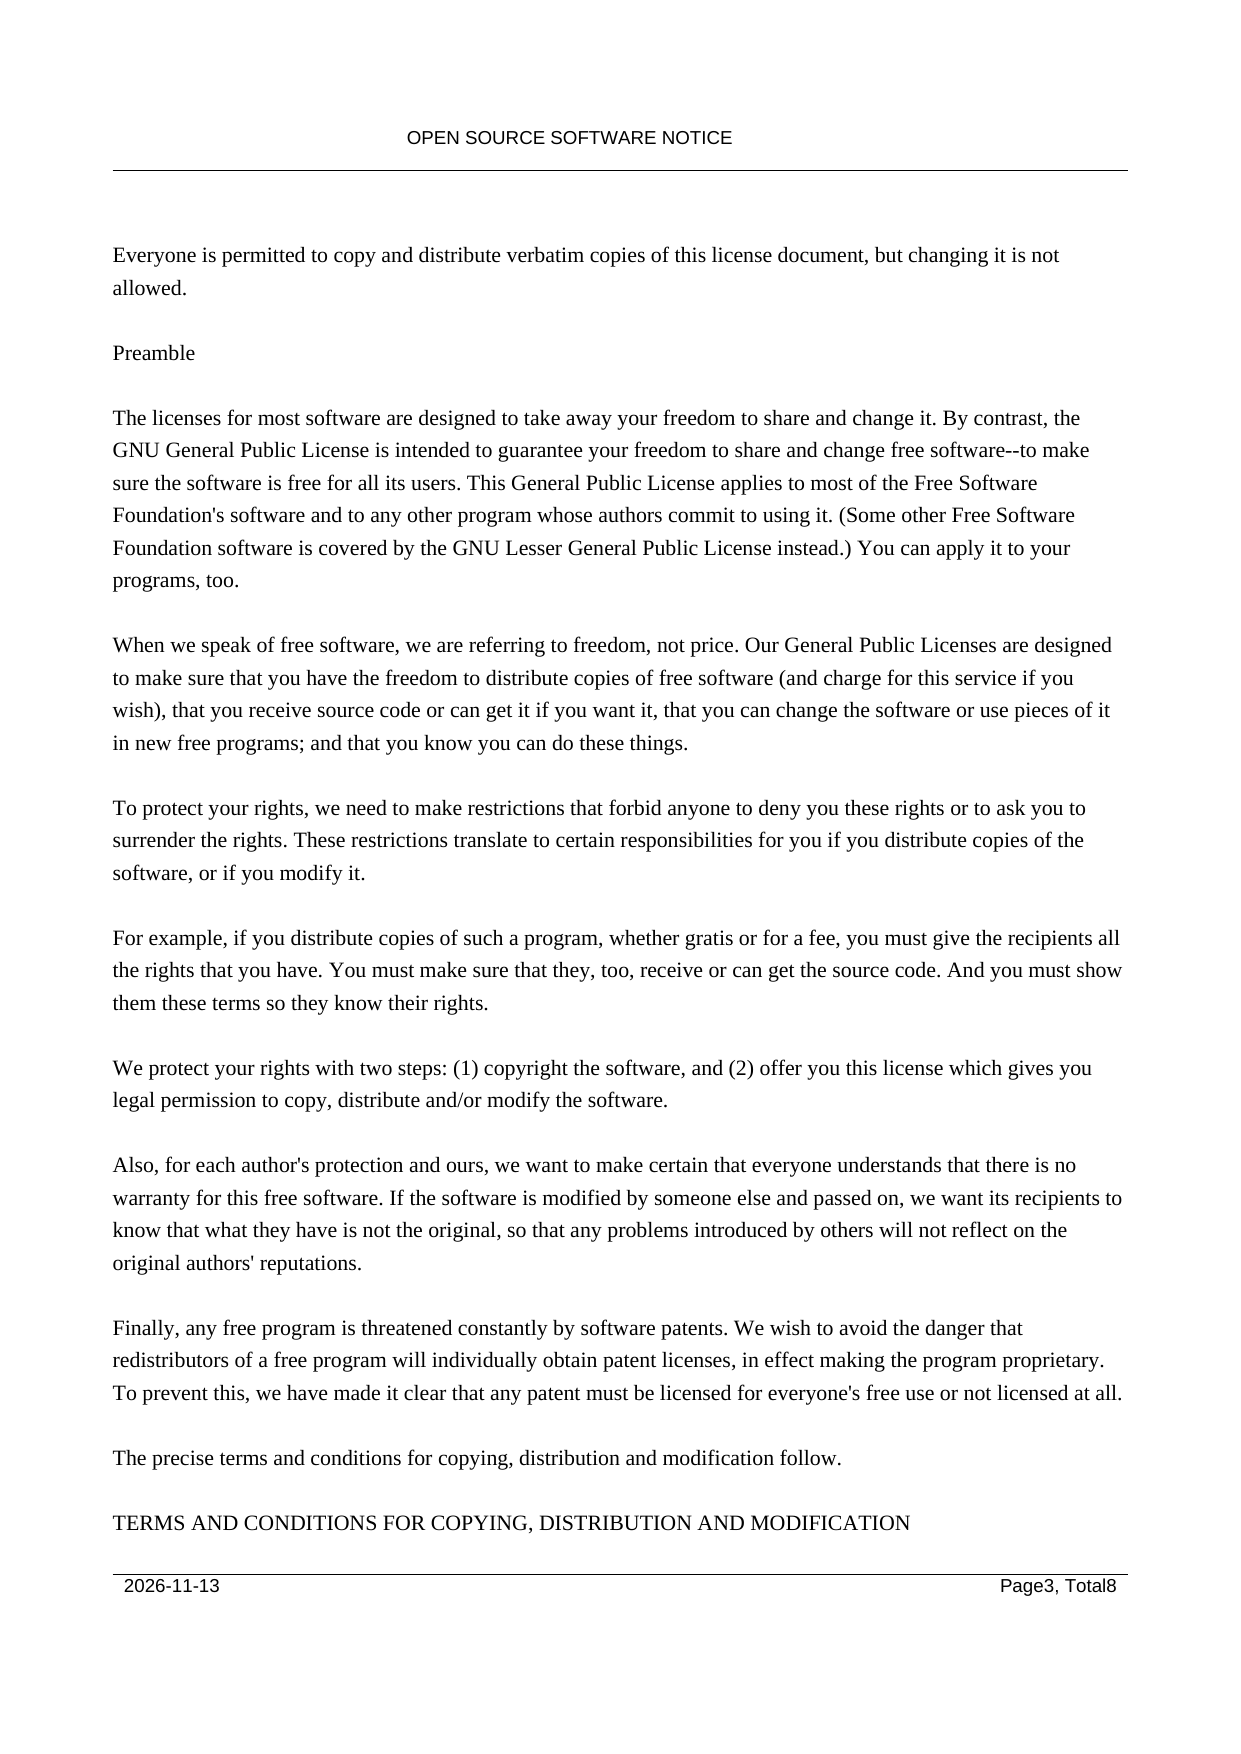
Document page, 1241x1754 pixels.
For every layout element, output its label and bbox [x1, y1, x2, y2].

text [112, 206, 1128, 1539]
